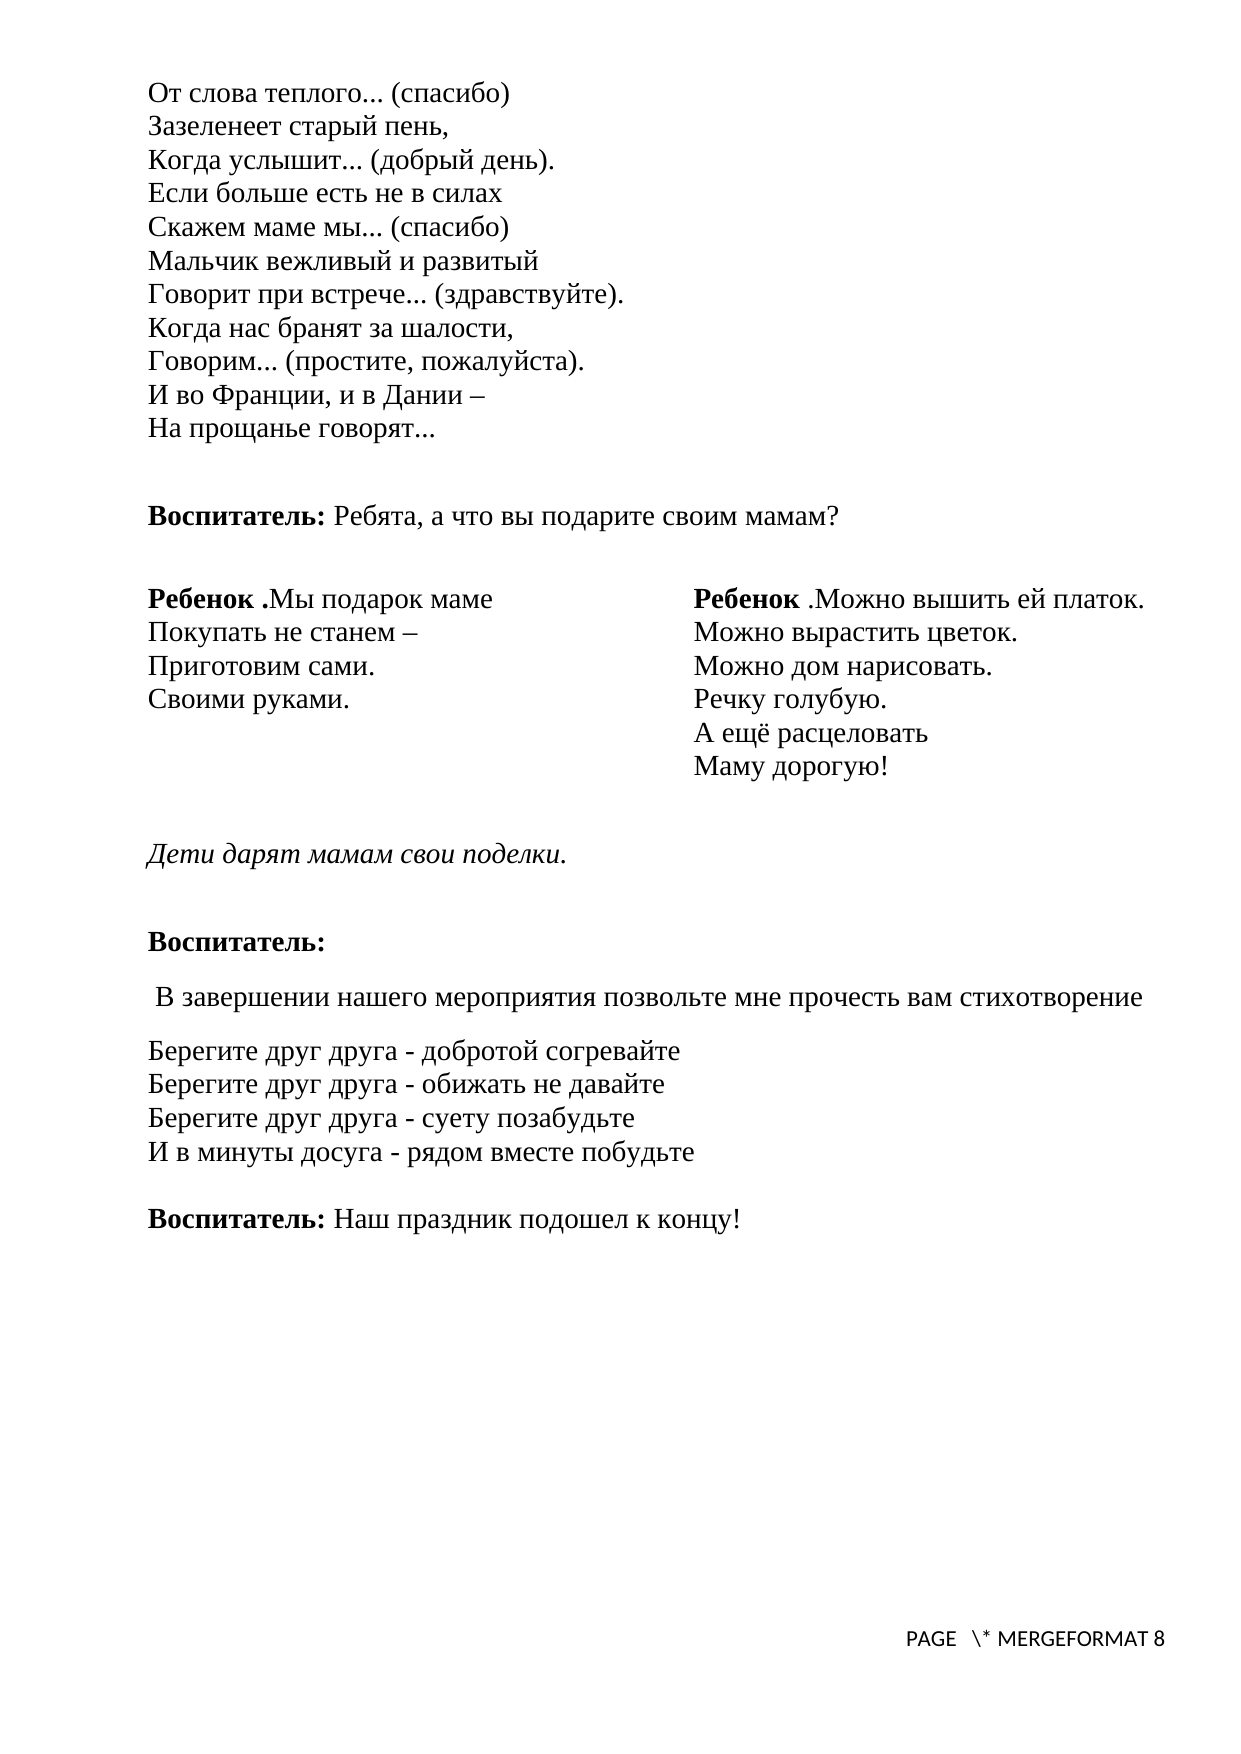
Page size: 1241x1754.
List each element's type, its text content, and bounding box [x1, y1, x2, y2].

text Ребенок .Мы подарок маме Покупать не станем – Приготовим сами. Своими руками. [148, 581, 619, 776]
text От слова теплого... (спасибо) Зазеленеет старый пень, Когда услышит... (добрый день). Если больше есть не в силах Скажем маме мы... (спасибо) Мальчик вежливый и развитый Говорит при встрече... (здравствуйте). Когда нас бранят за шалости, Говорим... (простите, пожалуйста). И во Франции, и в Дании – На прощанье говорят... [148, 75, 1165, 444]
text Ребенок .Можно вышить ей платок. Можно вырастить цветок. Можно дом нарисовать. Речку голубую. А ещё расцеловать Маму дорогую! [693, 581, 1165, 782]
text Дети дарят мамам свои поделки. [148, 803, 1165, 870]
text Воспитатель: Ребята, а что вы подарите своим мамам? [148, 465, 1165, 560]
text Берегите друг друга - добротой согревайте Берегите друг друга - обижать не давайте Берегите друг друга - суету позабудьте И в минуты досуга - рядом вместе побудьте Воспитатель: Наш праздник подошел к концу! [148, 1033, 1165, 1234]
text Воспитатель: [148, 891, 1165, 958]
text В завершении нашего мероприятия позвольте мне прочесть вам стихотворение [148, 979, 1165, 1012]
